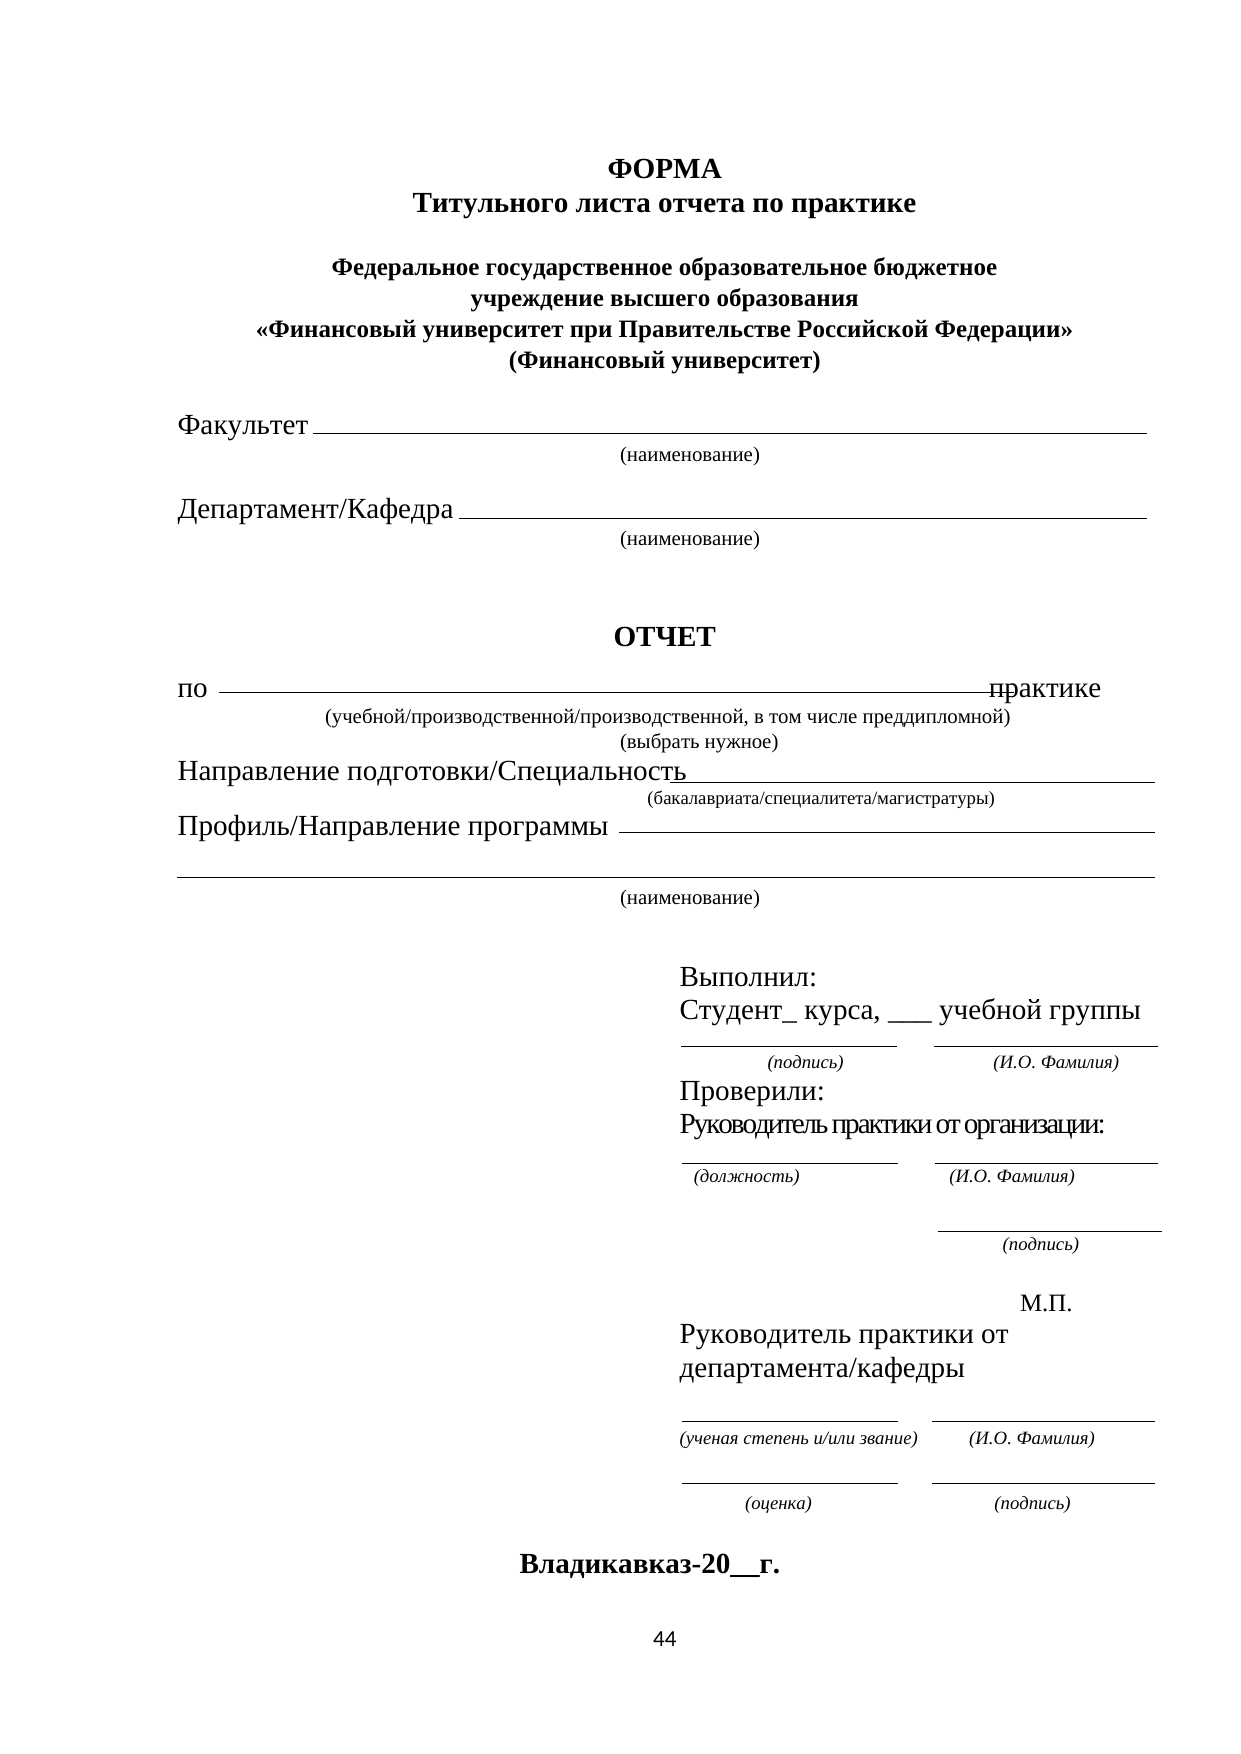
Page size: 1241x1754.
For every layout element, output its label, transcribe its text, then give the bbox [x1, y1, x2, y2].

text по практике [177, 670, 1152, 703]
text Руководитель практики от [486, 1317, 1152, 1350]
text М.П. [486, 1288, 1152, 1317]
text Направление подготовки/Специальность [177, 753, 1152, 787]
text учреждение высшего образования [177, 283, 1152, 312]
text (подпись) [486, 1233, 1152, 1254]
text Студент_ курса, ___ учебной группы [177, 992, 1152, 1026]
text (оценка) (подпись) [486, 1492, 1152, 1513]
text ОТЧЕТ [177, 619, 1152, 653]
text (Финансовый университет) [177, 345, 1152, 374]
text Руководитель практики от организации: [177, 1106, 1152, 1140]
text департамента/кафедры [486, 1350, 1152, 1384]
text Титульного листа отчета по практике [177, 185, 1152, 219]
text (должность) (И.О. Фамилия) [177, 1165, 1152, 1186]
text (учебной/производственной/производственной, в том числе преддипломной) [251, 703, 1152, 728]
text Федеральное государственное образовательное бюджетное [177, 252, 1152, 281]
text (выбрать нужное) [546, 728, 1152, 753]
text (подпись) (И.О. Фамилия) [177, 1051, 1152, 1073]
text «Финансовый университет при Правительстве Российской Федерации» [177, 314, 1152, 343]
text Профиль/Направление программы [177, 808, 1152, 842]
text (наименование) [620, 884, 1152, 909]
text Владикавказ-20__г. [148, 1547, 1152, 1580]
text Департамент/Кафедра [177, 491, 1152, 524]
text ФОРМА [177, 152, 1152, 185]
text Проверили: [177, 1073, 1152, 1106]
text (наименование) [620, 441, 1152, 466]
text (ученая степень и/или звание) (И.О. Фамилия) [486, 1427, 1152, 1448]
text Факультет [177, 407, 1152, 441]
text (наименование) [546, 524, 1152, 549]
text Выполнил: [177, 959, 1152, 992]
text (бакалавриата/специалитета/магистратуры) [177, 787, 1152, 808]
